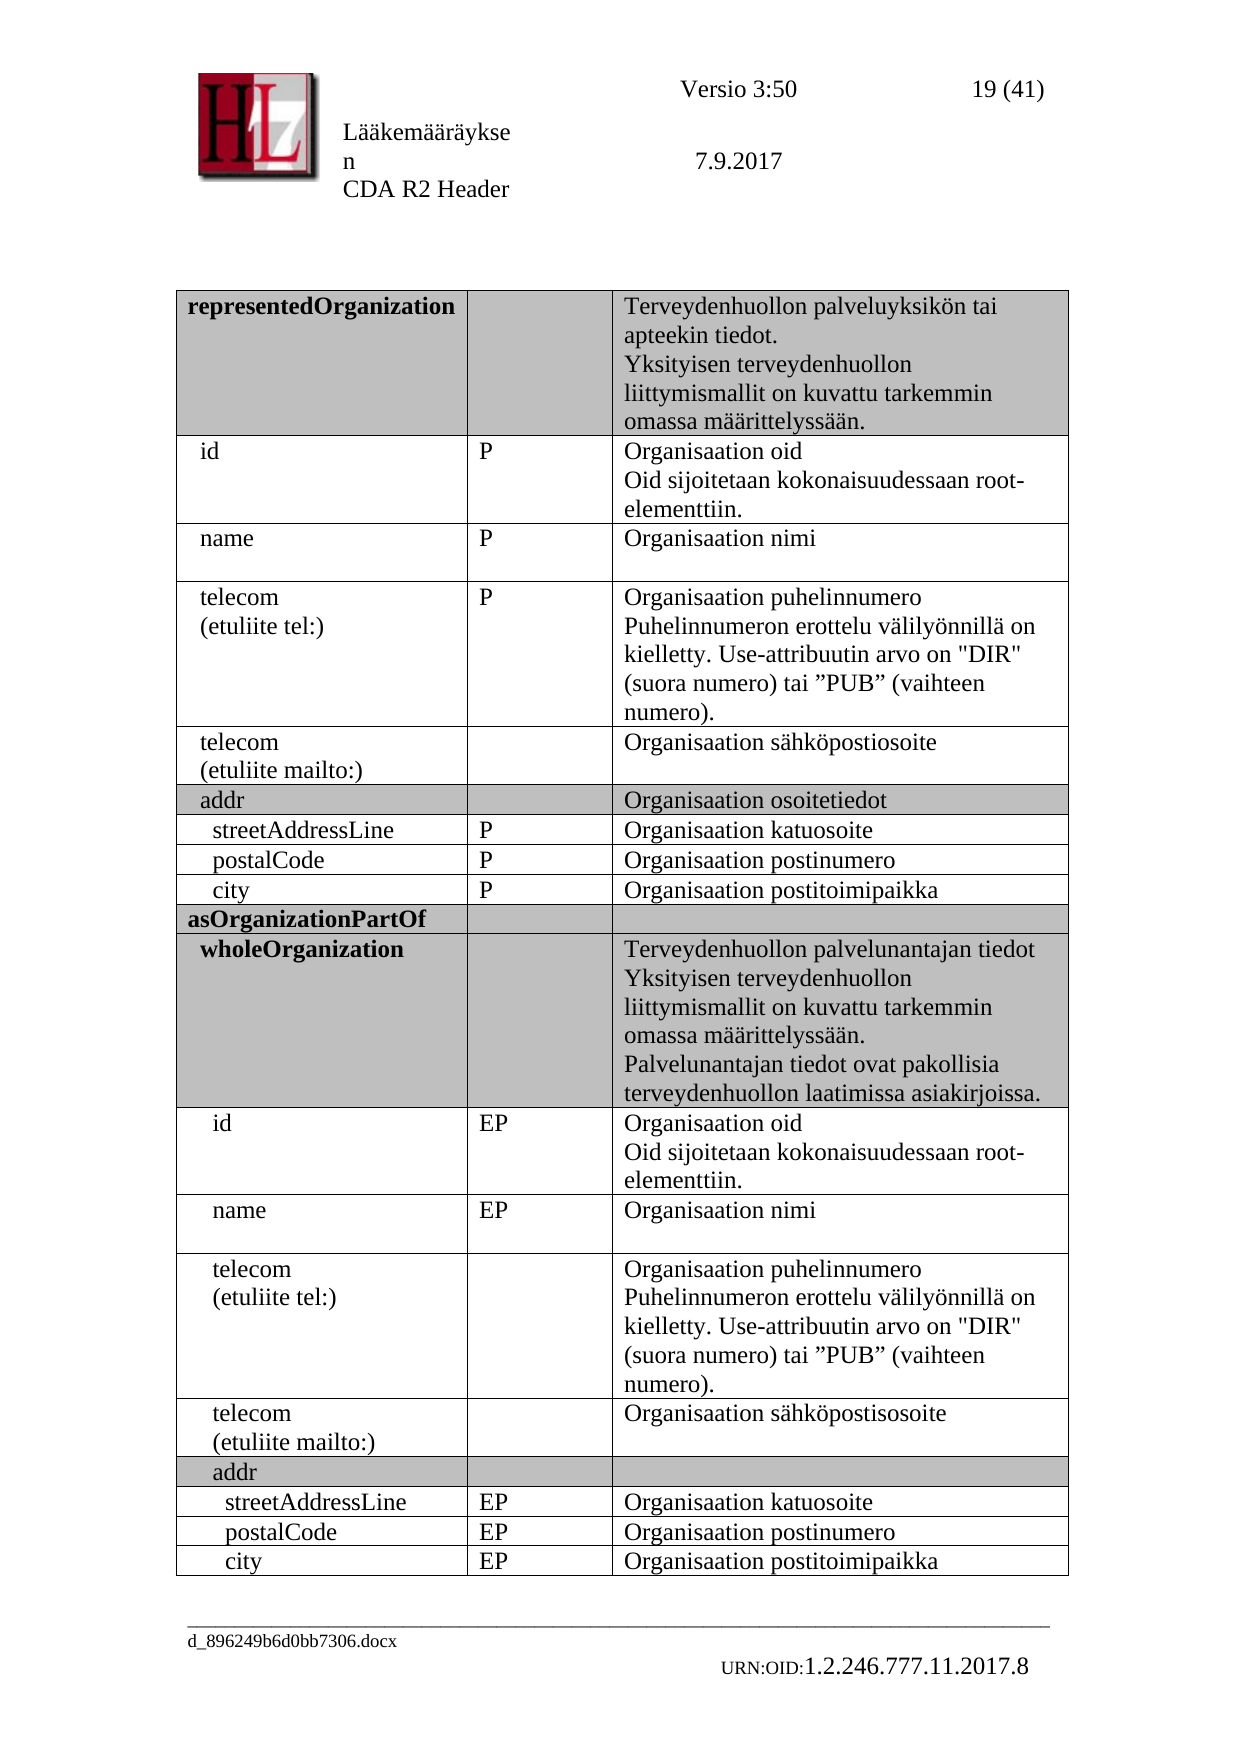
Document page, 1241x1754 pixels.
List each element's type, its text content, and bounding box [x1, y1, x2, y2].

table_cell P [468, 815, 612, 844]
table_cell EP [468, 1517, 612, 1545]
table_cell P [468, 875, 612, 903]
table_cell P [468, 524, 612, 581]
table_cell Organisaation nimi [613, 524, 1068, 581]
table_cell addr [177, 785, 467, 814]
table_cell Organisaation puhelinnumero Puhelinnumeron erottelu välilyönnillä on kielletty. Use-attribuutin arvo on "DIR" (suora numero) tai ”PUB” (vaihteen numero). [613, 1254, 1068, 1397]
table_cell Organisaation katuosoite [613, 1487, 1068, 1516]
table_cell P [468, 436, 612, 522]
table_cell telecom (etuliite tel:) [177, 582, 467, 726]
table_cell Organisaation postinumero [613, 845, 1068, 874]
table_cell Terveydenhuollon palvelunantajan tiedot Yksityisen terveydenhuollon liittymismallit on kuvattu tarkemmin omassa määrittelyssään. Palvelunantajan tiedot ovat pakollisia terveydenhuollon laatimissa asiakirjoissa. [613, 934, 1068, 1107]
table_cell telecom (etuliite mailto:) [177, 727, 467, 784]
table_cell [613, 905, 1068, 933]
table_cell P [468, 582, 612, 726]
table_cell [468, 291, 612, 435]
table_cell Terveydenhuollon palveluyksikön tai apteekin tiedot. Yksityisen terveydenhuollon liittymismallit on kuvattu tarkemmin omassa määrittelyssään. [613, 291, 1068, 435]
table_cell id [177, 436, 467, 522]
table_cell Organisaation sähköpostisosoite [613, 1399, 1068, 1456]
table_cell name [177, 1195, 467, 1253]
table_cell streetAddressLine [177, 815, 467, 844]
table_cell Organisaation postitoimipaikka [613, 875, 1068, 903]
table_cell representedOrganization [177, 291, 467, 435]
table_cell streetAddressLine [177, 1487, 467, 1516]
table_cell name [177, 524, 467, 581]
table_cell id [177, 1108, 467, 1194]
table_cell telecom (etuliite mailto:) [177, 1399, 467, 1456]
table_cell EP [468, 1487, 612, 1516]
table_cell asOrganizationPartOf [177, 905, 467, 933]
table_cell [468, 1254, 612, 1397]
table_cell Organisaation puhelinnumero Puhelinnumeron erottelu välilyönnillä on kielletty. Use-attribuutin arvo on "DIR" (suora numero) tai ”PUB” (vaihteen numero). [613, 582, 1068, 726]
table_cell Organisaation nimi [613, 1195, 1068, 1253]
table_cell [468, 905, 612, 933]
table_cell [468, 1457, 612, 1486]
table_cell telecom (etuliite tel:) [177, 1254, 467, 1397]
table_cell EP [468, 1195, 612, 1253]
table_cell addr [177, 1457, 467, 1486]
table_cell [468, 1399, 612, 1456]
table_cell city [177, 1546, 467, 1575]
table_cell [468, 727, 612, 784]
table_cell [613, 1457, 1068, 1486]
table_cell EP [468, 1546, 612, 1575]
table_cell postalCode [177, 1517, 467, 1545]
table_cell wholeOrganization [177, 934, 467, 1107]
table_cell Organisaation oid Oid sijoitetaan kokonaisuudessaan root-elementtiin. [613, 1108, 1068, 1194]
picture [198, 73, 321, 182]
table_cell Organisaation osoitetiedot [613, 785, 1068, 814]
table_cell Organisaation sähköpostiosoite [613, 727, 1068, 784]
table_cell Organisaation postinumero [613, 1517, 1068, 1545]
table_cell [468, 785, 612, 814]
table_cell Organisaation oid Oid sijoitetaan kokonaisuudessaan root-elementtiin. [613, 436, 1068, 522]
table_cell Organisaation katuosoite [613, 815, 1068, 844]
table_cell EP [468, 1108, 612, 1194]
table_cell [468, 934, 612, 1107]
table_cell city [177, 875, 467, 903]
table_cell P [468, 845, 612, 874]
table_cell postalCode [177, 845, 467, 874]
table_cell Organisaation postitoimipaikka [613, 1546, 1068, 1575]
